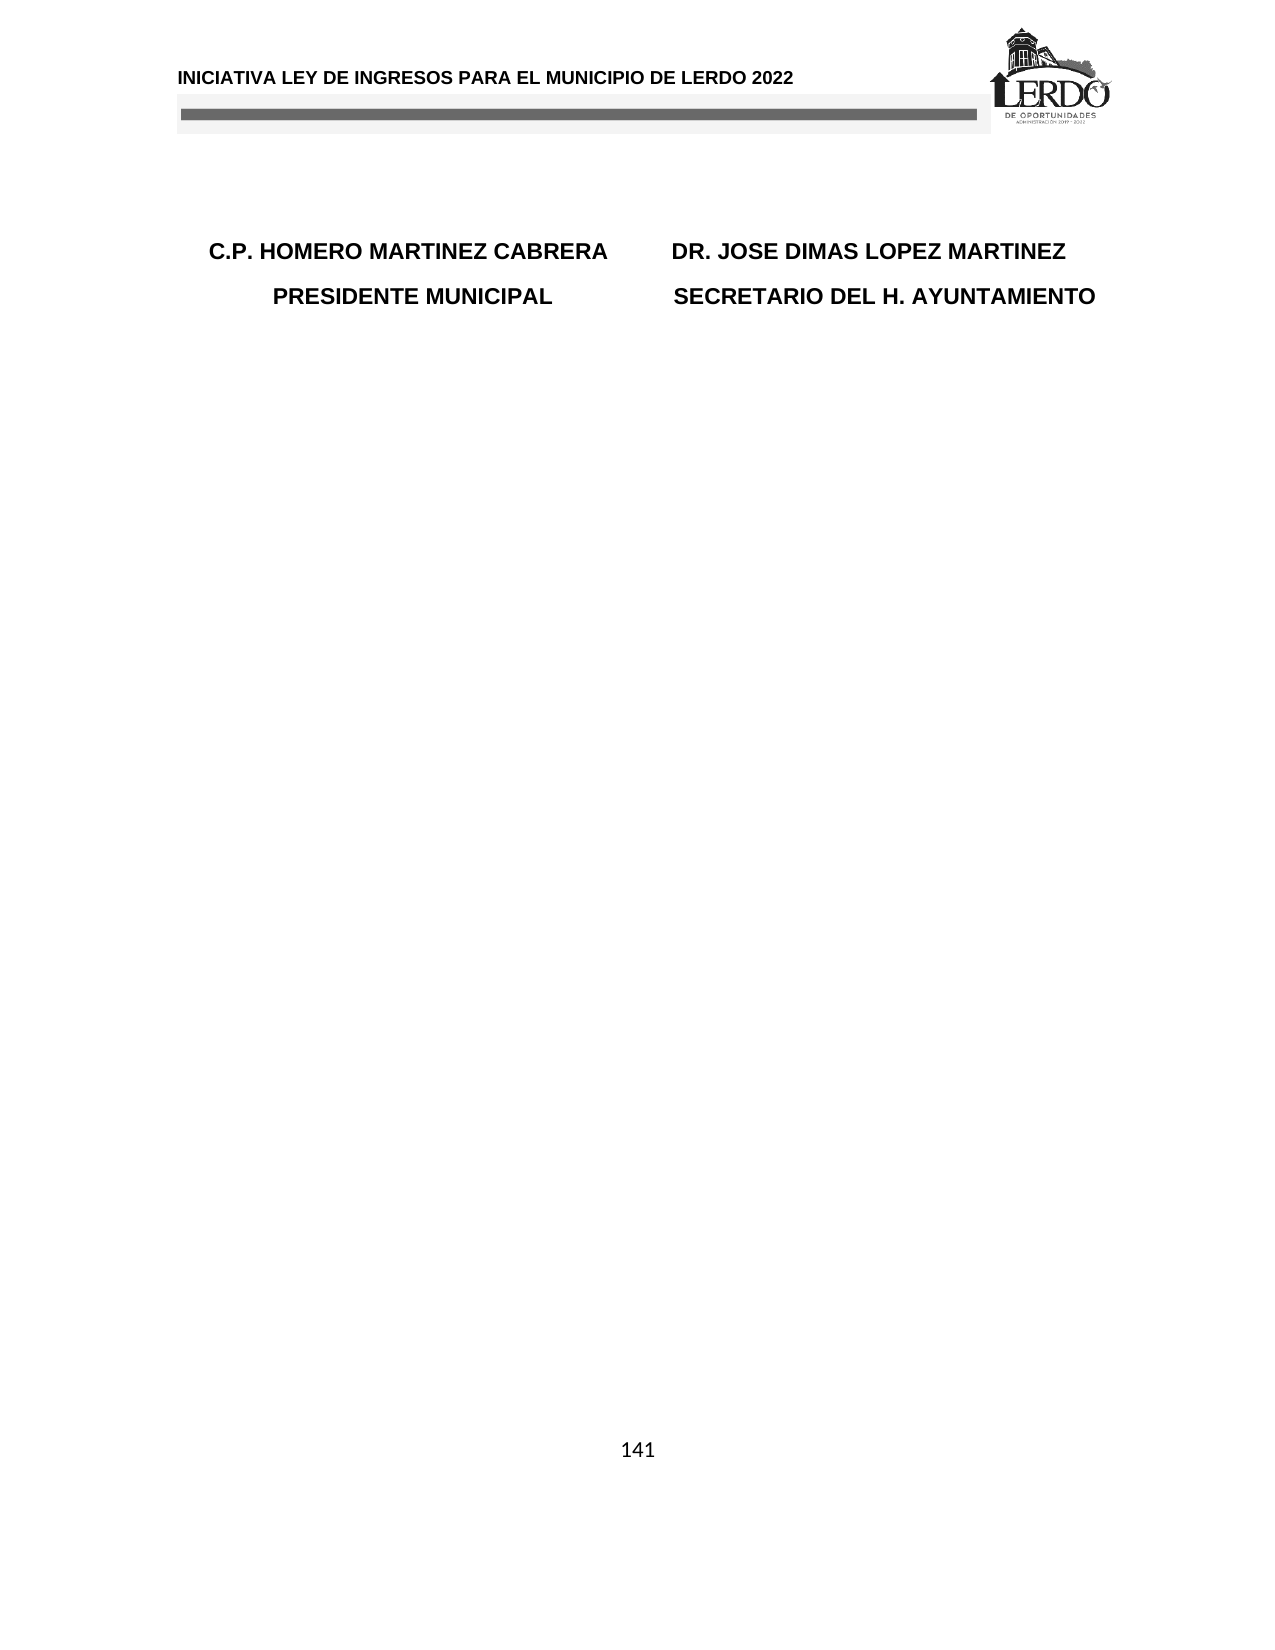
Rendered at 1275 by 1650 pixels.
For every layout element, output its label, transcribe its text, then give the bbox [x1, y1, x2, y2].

picture [177, 24, 1122, 134]
text C.P. HOMERO MARTINEZ CABRERA DR. JOSE DIMAS LOPEZ MARTINEZ [177, 238, 1098, 264]
text PRESIDENTE MUNICIPAL SECRETARIO DEL H. AYUNTAMIENTO [177, 283, 1098, 309]
